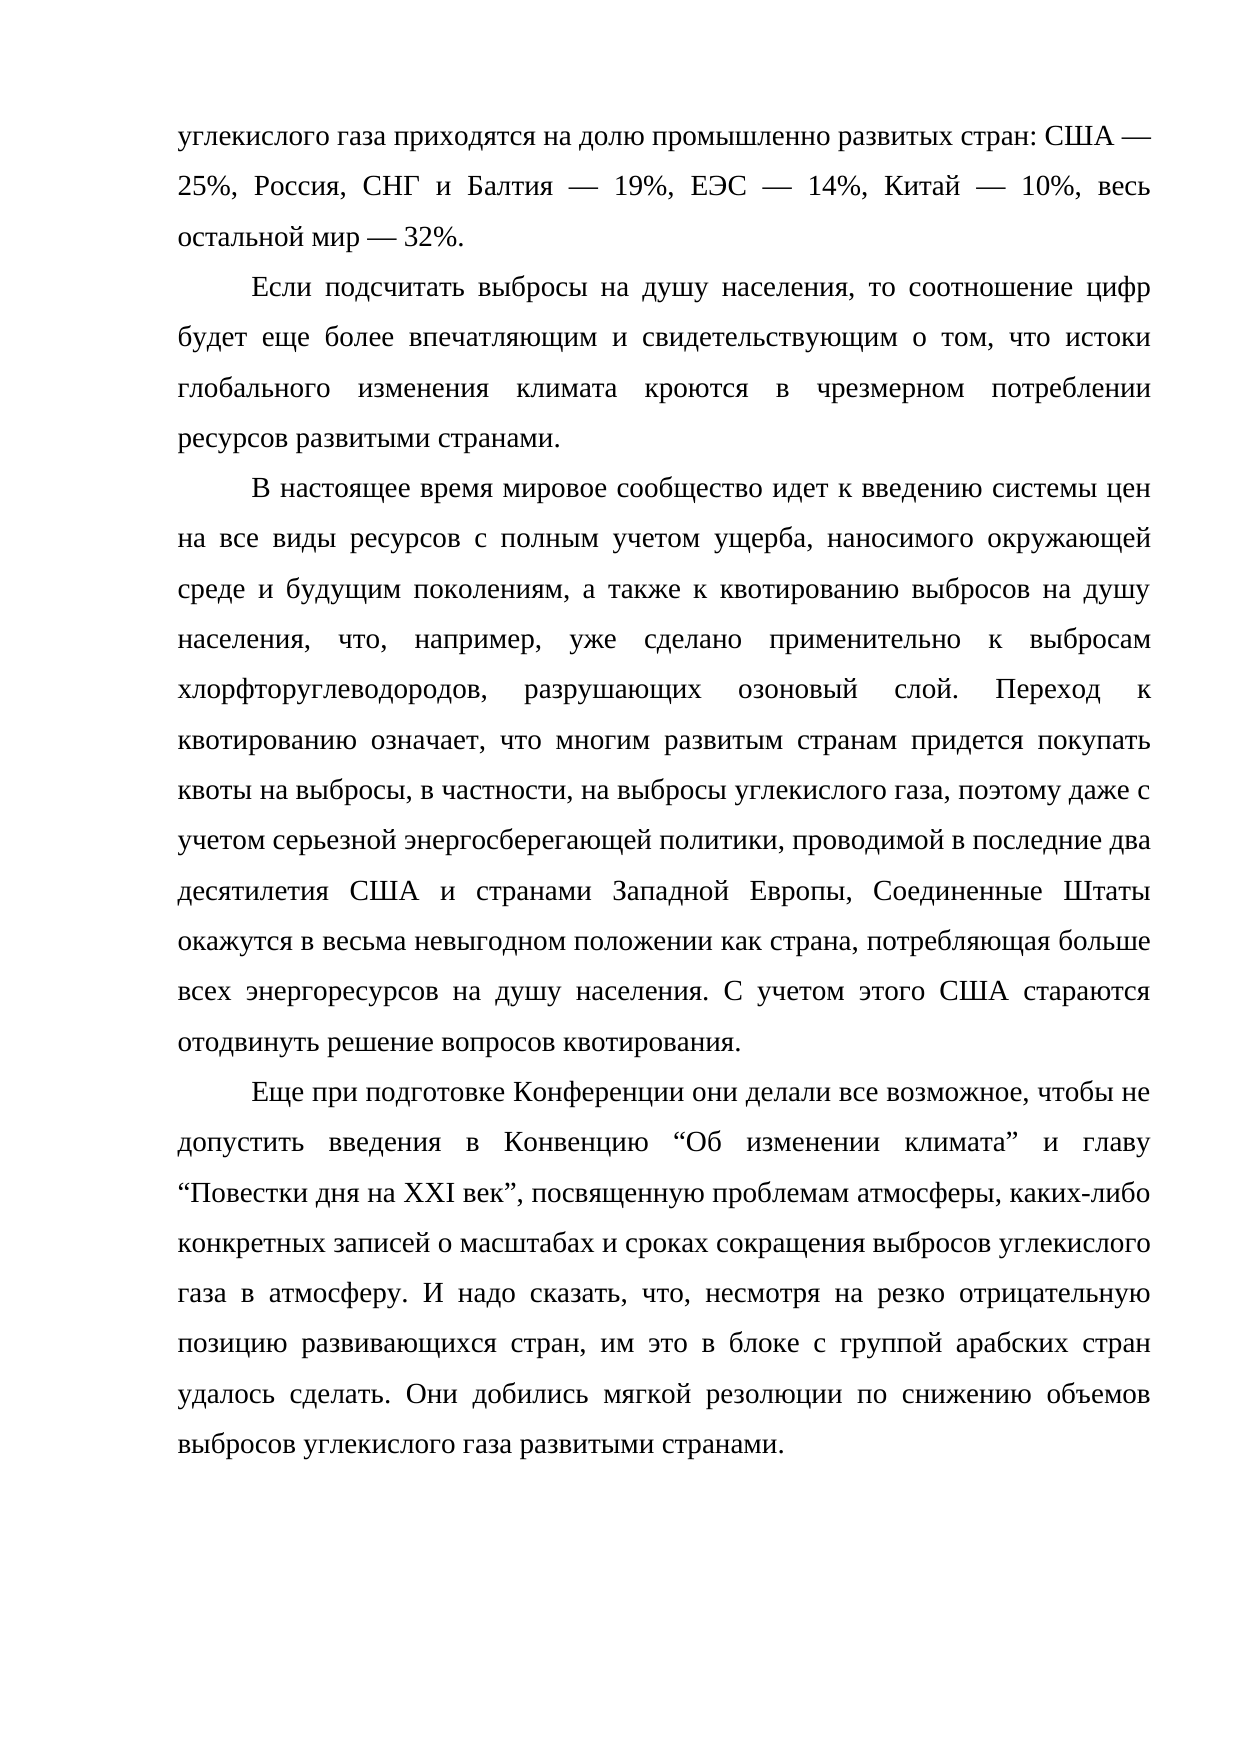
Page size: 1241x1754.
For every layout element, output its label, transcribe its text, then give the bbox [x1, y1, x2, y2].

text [177, 118, 1152, 252]
text Если подсчитать выбросы на душу населения, то соотношение цифр будет еще более впечатляющим и свидетельствующим о том, что истоки глобального изменения климата кроются в чрезмерном потреблении ресурсов развитыми странами. [177, 269, 1152, 453]
text Еще при подготовке Конференции они делали все возможное, чтобы не допустить введения в Конвенцию “Об изменении климата” и главу “Повестки дня на XXI век”, посвященную проблемам атмосферы, каких-либо конкретных записей о масштабах и сроках сокращения выбросов углекислого газа в атмосферу. И надо сказать, что, несмотря на резко отрицательную позицию развивающихся стран, им это в блоке с группой арабских стран удалось сделать. Они добились мягкой резолюции по снижению объемов выбросов углекислого газа развитыми странами. [177, 1074, 1152, 1460]
text В настоящее время мировое сообщество идет к введению системы цен на все виды ресурсов с полным учетом ущерба, наносимого окружающей среде и будущим поколениям, а также к квотированию выбросов на душу населения, что, например, уже сделано применительно к выбросам хлорфторуглеводородов, разрушающих озоновый слой. Переход к квотированию означает, что многим развитым странам придется покупать квоты на выбросы, в частности, на выбросы углекислого газа, поэтому даже с учетом серьезной энергосберегающей политики, проводимой в последние два десятилетия США и странами Западной Европы, Соединенные Штаты окажутся в весьма невыгодном положении как страна, потребляющая больше всех энергоресурсов на душу населения. С учетом этого США стараются отодвинуть решение вопросов квотирования. [177, 470, 1152, 1057]
